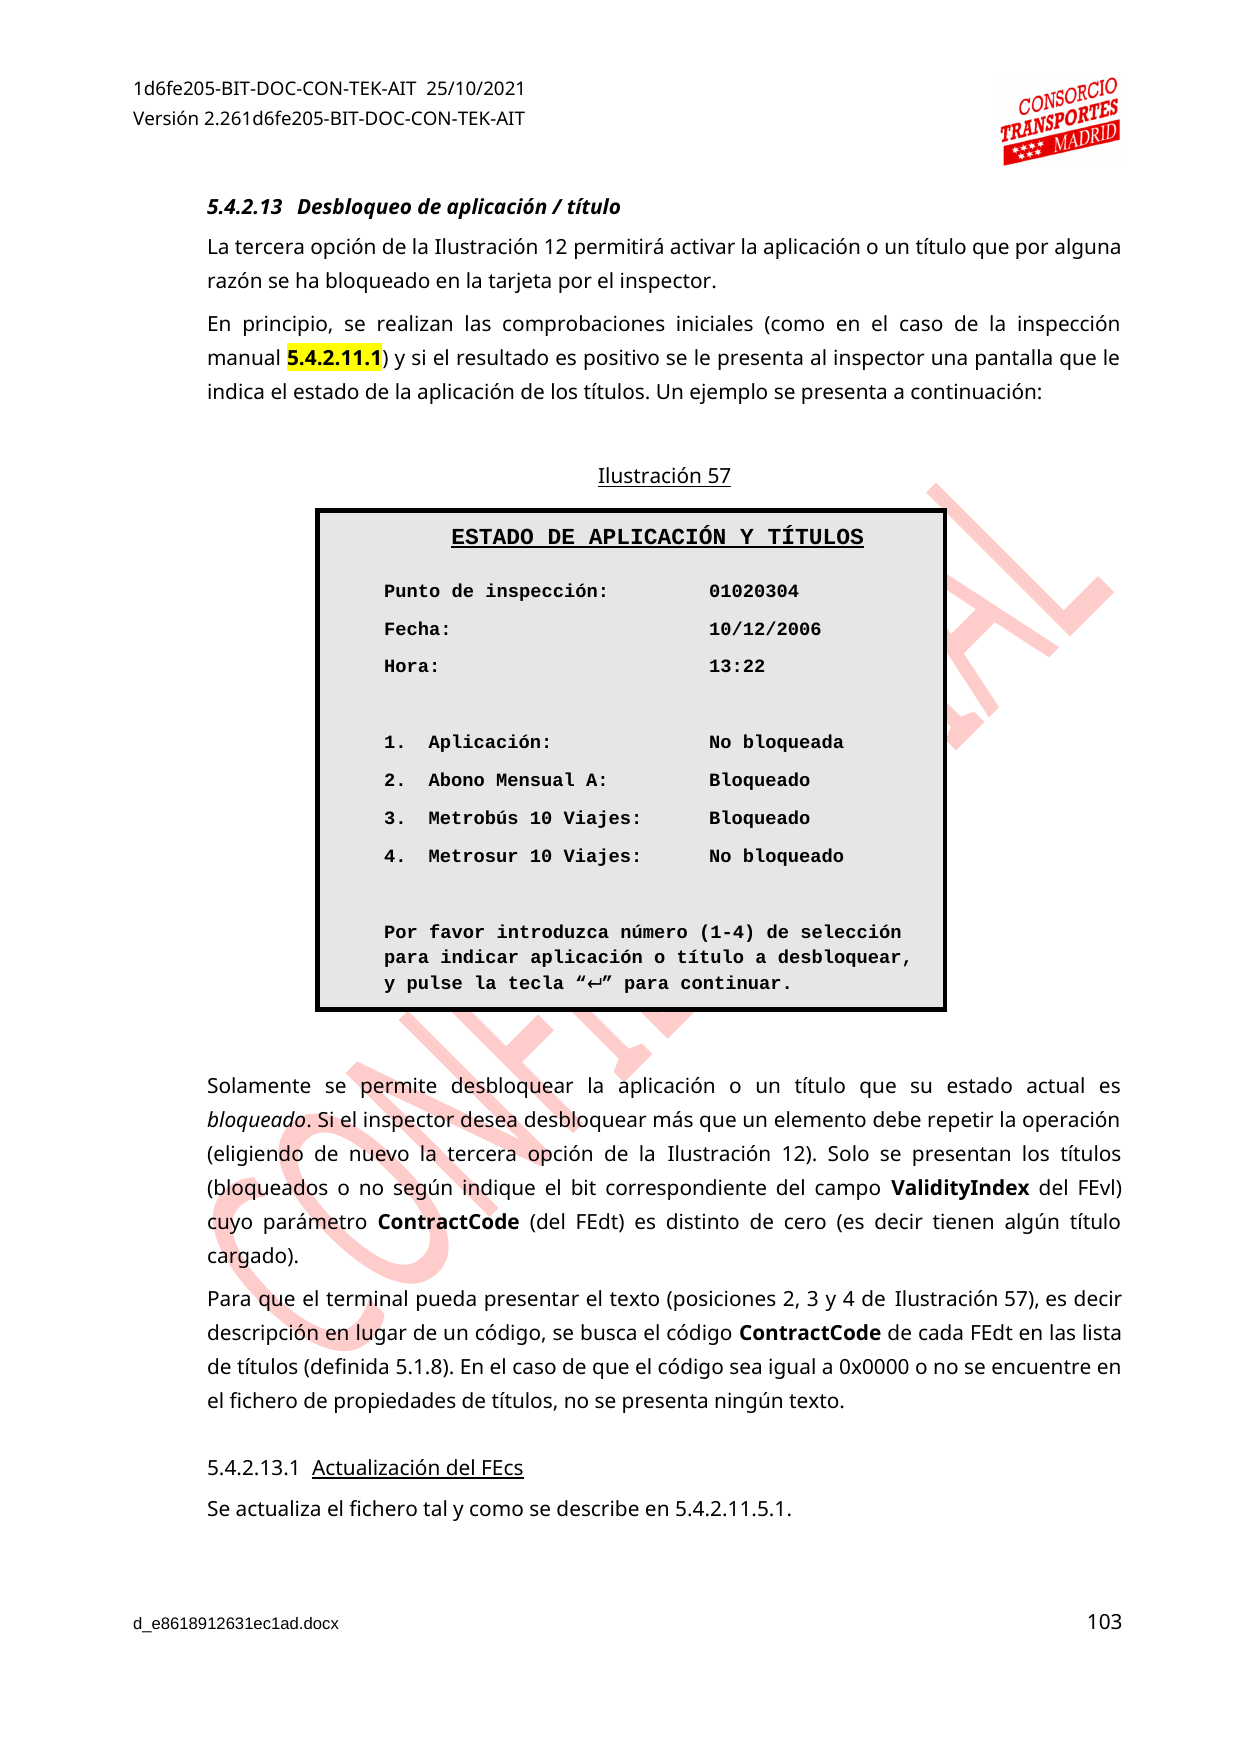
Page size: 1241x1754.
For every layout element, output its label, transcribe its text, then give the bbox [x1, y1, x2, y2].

text 1. Aplicación: No bloqueada [320, 716, 943, 754]
text 3. Metrobús 10 Viajes: Bloqueado [320, 792, 943, 830]
text Por favor introduzca número (1-4) de selección para indicar aplicación o título a desbloquear, y pulse la tecla “” para continuar. [320, 906, 943, 1007]
subtitle Desbloqueo de aplicación / título [207, 192, 1122, 220]
subtitle Actualización del FEcs [207, 1453, 1122, 1482]
text ESTADO DE APLICACIÓN Y TÍTULOS [320, 513, 943, 551]
text Ilustración 57 [207, 462, 1122, 490]
text Se actualiza el fichero tal y como se describe en 5.4.2.11.5.1. [207, 1494, 1122, 1522]
text 4. Metrosur 10 Viajes: No bloqueado [320, 830, 943, 868]
text Fecha: 10/12/2006 [320, 602, 943, 640]
text 2. Abono Mensual A: Bloqueado [320, 754, 943, 792]
text Hora: 13:22 [320, 640, 943, 678]
text En principio, se realizan las comprobaciones iniciales (como en el caso de la inspección manual 5.4.2.11.1) y si el resultado es positivo se le presenta al inspector una pantalla que le indica el estado de la aplicación de los títulos. Un ejemplo se presenta a continuación: [207, 309, 1122, 405]
text Para que el terminal pueda presentar el texto (posiciones 2, 3 y 4 de Ilustración 57), es decir descripción en lugar de un código, se busca el código ContractCode de cada FEdt en las lista de títulos (definida 5.1.8). En el caso de que el código sea igual a 0x0000 o no se encuentre en el fichero de propiedades de títulos, no se presenta ningún texto. [207, 1284, 1122, 1414]
text Solamente se permite desbloquear la aplicación o un título que su estado actual es bloqueado. Si el inspector desea desbloquear más que un elemento debe repetir la operación (eligiendo de nuevo la tercera opción de la Ilustración 12). Solo se presentan los títulos (bloqueados o no según indique el bit correspondiente del campo ValidityIndex del FEvl) cuyo parámetro ContractCode (del FEdt) es distinto de cero (es decir tienen algún título cargado). [207, 1071, 1122, 1270]
text Punto de inspección: 01020304 [320, 564, 943, 602]
picture [996, 76, 1122, 166]
text La tercera opción de la Ilustración 12 permitirá activar la aplicación o un título que por alguna razón se ha bloqueado en la tarjeta por el inspector. [207, 232, 1122, 295]
